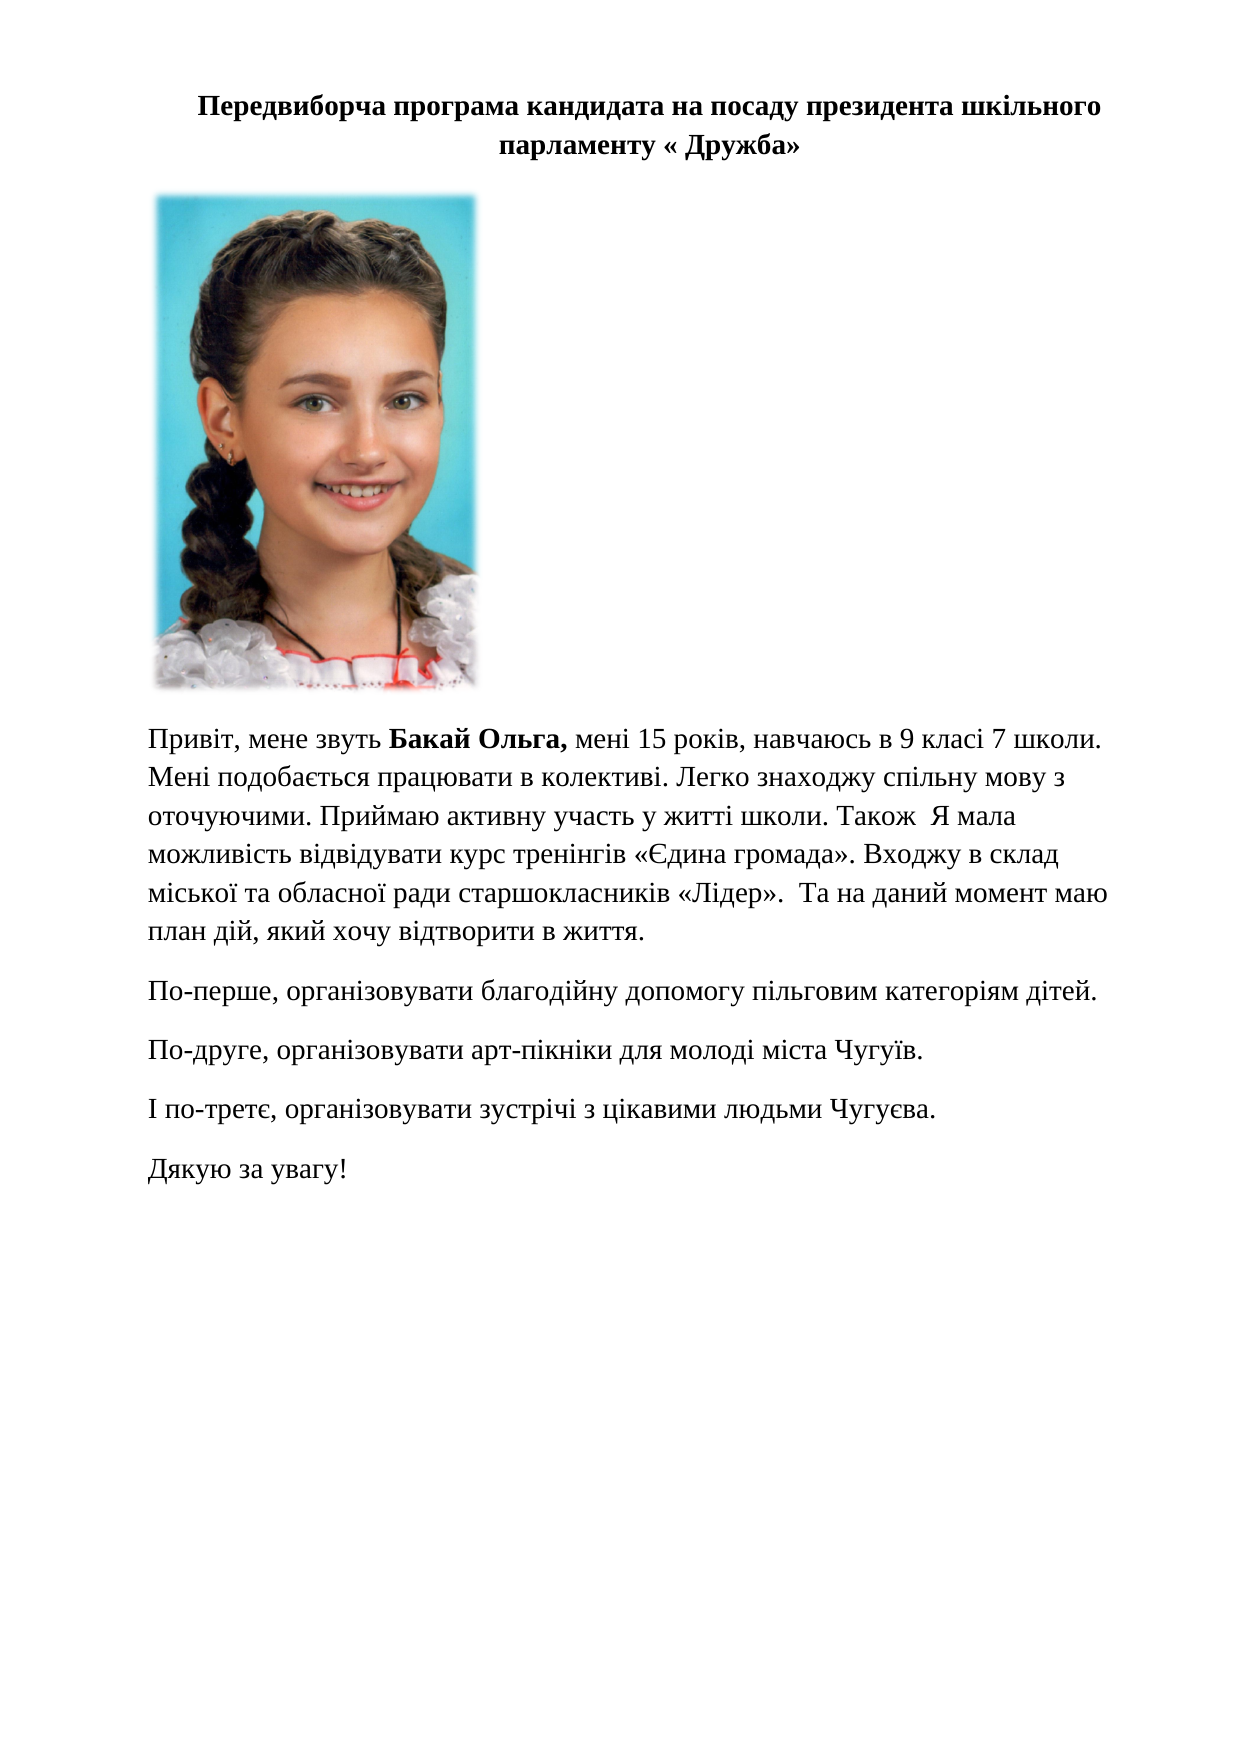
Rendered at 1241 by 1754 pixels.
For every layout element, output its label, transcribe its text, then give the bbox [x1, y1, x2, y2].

text І по-третє, організовувати зустрічі з цікавими людьми Чугуєва. [148, 1092, 1152, 1125]
text По-перше, організовувати благодійну допомогу пільговим категоріям дітей. [148, 973, 1152, 1006]
picture [147, 186, 484, 696]
text Дякую за увагу! [148, 1151, 1152, 1184]
text Привіт, мене звуть Бакай Ольга, мені 15 років, навчаюсь в 9 класі 7 школи. Мені подобається працювати в колективі. Легко знаходжу спільну мову з оточуючими. Приймаю активну участь у житті школи. Також Я мала можливість відвідувати курс тренінгів «Єдина громада». Входжу в склад міської та обласної ради старшокласників «Лідер». Та на даний момент маю план дій, який хочу відтворити в життя. [148, 721, 1152, 947]
text Передвиборча програма кандидата на посаду президента шкільного парламенту « Дружба» [148, 88, 1152, 161]
text По-друге, організовувати арт-пікніки для молоді міста Чугуїв. [148, 1032, 1152, 1066]
